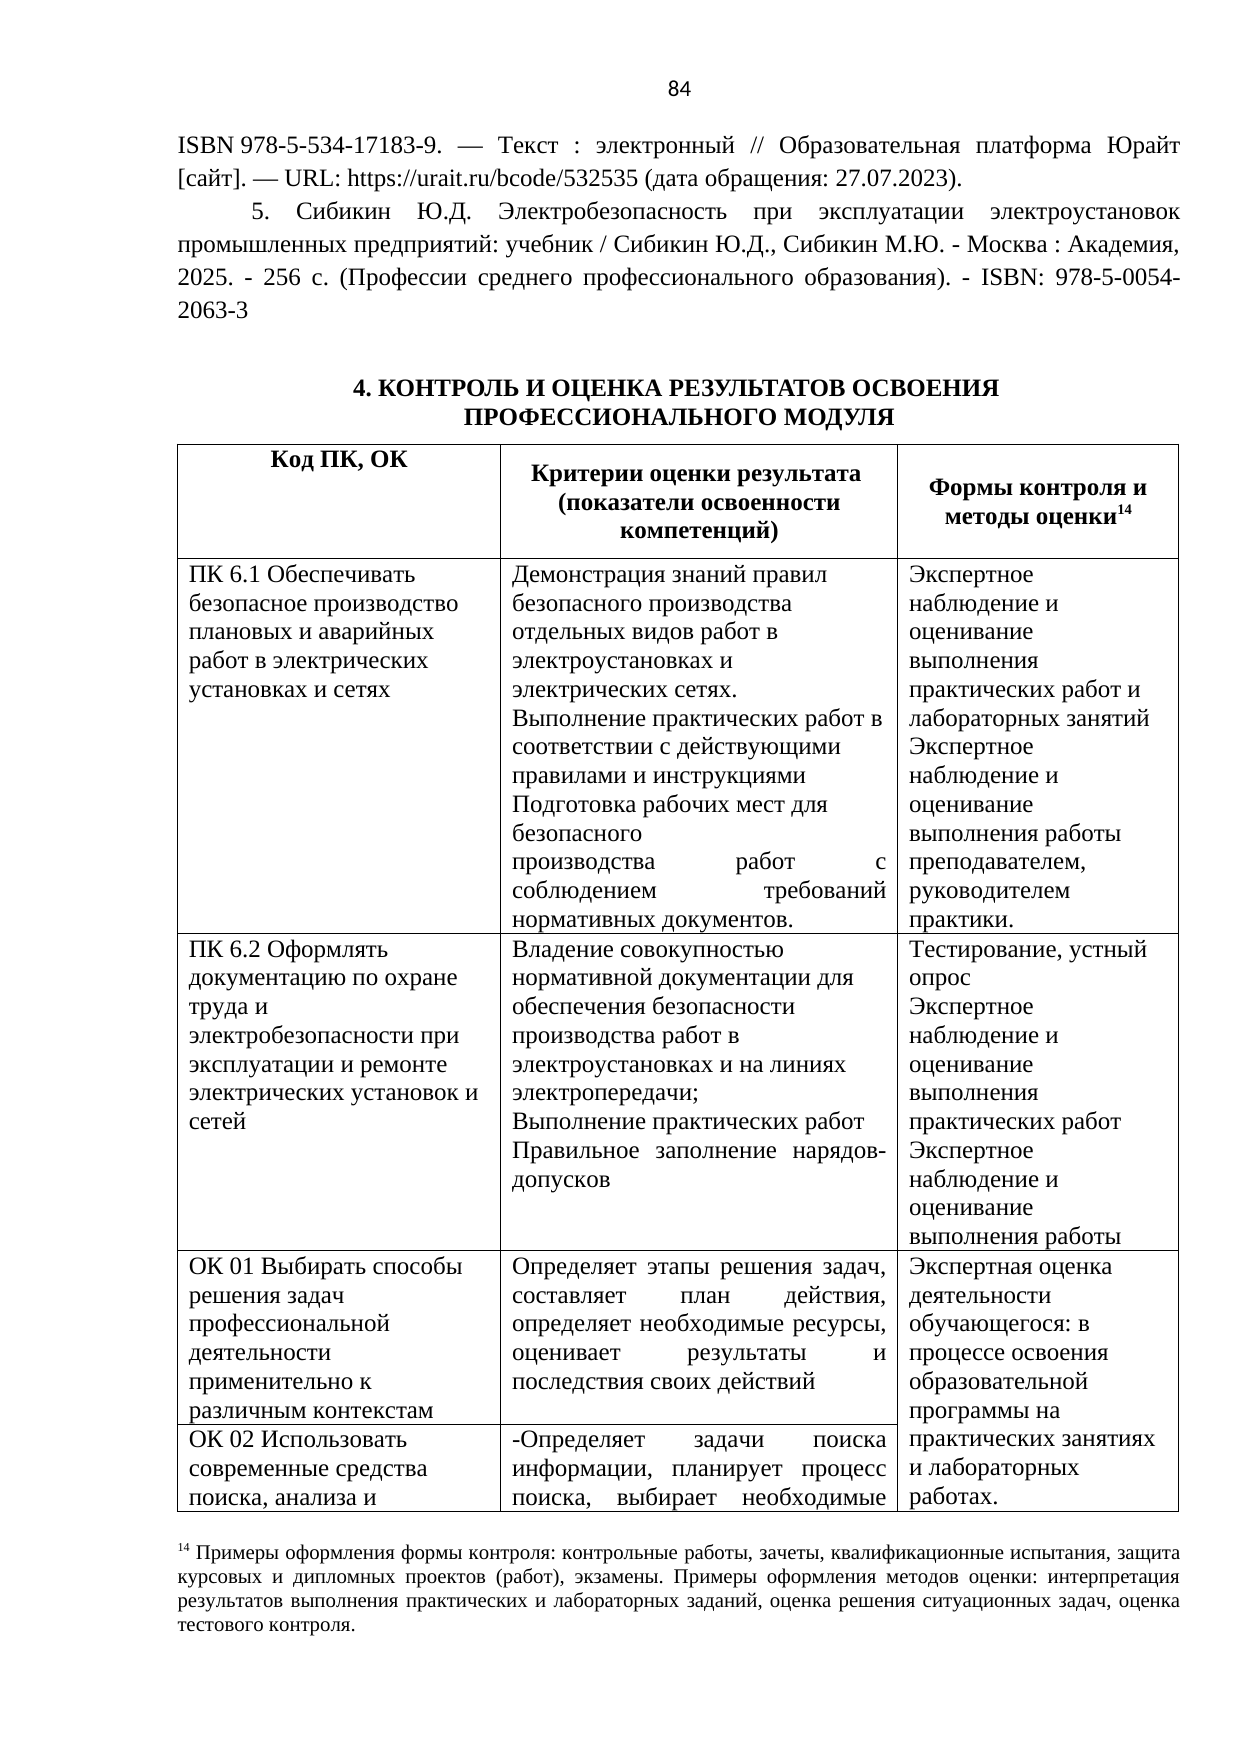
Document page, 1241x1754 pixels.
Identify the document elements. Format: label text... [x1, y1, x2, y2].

table_cell Демонстрация знаний правил безопасного производства отдельных видов работ в электроустановках и электрических сетях. Выполнение практических работ в соответствии с действующими правилами и инструкциями Подготовка рабочих мест для безопасного производства работ с соблюдением требований нормативных документов. [501, 592, 897, 966]
table_cell ПК 6.2 Оформлять документацию по охране труда и электробезопасности при эксплуатации и ремонте электрических установок и сетей [178, 967, 500, 1283]
table_cell Экспертное наблюдение и оценивание выполнения практических работ и лабораторных занятий Экспертное наблюдение и оценивание выполнения работы преподавателем, руководителем практики. [898, 592, 1178, 966]
table_header Код ПК, ОК [178, 478, 500, 591]
table_cell Владение совокупностью нормативной документации для обеспечения безопасности производства работ в электроустановках и на линиях электропередачи; Выполнение практических работ Правильное заполнение нарядов-допусков [501, 967, 897, 1283]
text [177, 130, 1181, 225]
table_cell ПК 6.1 Обеспечивать безопасное производство плановых и аварийных работ в электрических установках и сетях [178, 592, 500, 966]
table_header Критерии оценки результата (показатели освоенности компетенций) [501, 478, 897, 591]
text 4. Контроль и оценка результатов освоения профессионального модуля [177, 407, 1181, 464]
table_cell Тестирование, устный опрос Экспертное наблюдение и оценивание выполнения практических работ Экспертное наблюдение и оценивание выполнения работы [898, 967, 1178, 1283]
table_cell ОК 01 Выбирать способы решения задач профессиональной деятельности применительно к различным контекстам [178, 1284, 500, 1457]
table_cell Экспертная оценка деятельности обучающегося: в процессе освоения образовательной программы на практических занятиях и лабораторных работах. [898, 1284, 1178, 1515]
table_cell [178, 1458, 500, 1515]
table_cell Определяет этапы решения задач, составляет план действия, определяет необходимые ресурсы, оценивает результаты и последствия своих действий [501, 1284, 897, 1457]
text 5. Сибикин Ю.Д. Электробезопасность при эксплуатации электроустановок промышленных предприятий: учебник / Сибикин Ю.Д., Сибикин М.Ю. - Москва : Академия, 2025. - 256 c. (Профессии среднего профессионального образования). - ISBN: 978-5-0054-2063-3 [177, 229, 1181, 357]
table_header Формы контроля и методы оценки [898, 478, 1178, 591]
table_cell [501, 1458, 897, 1515]
